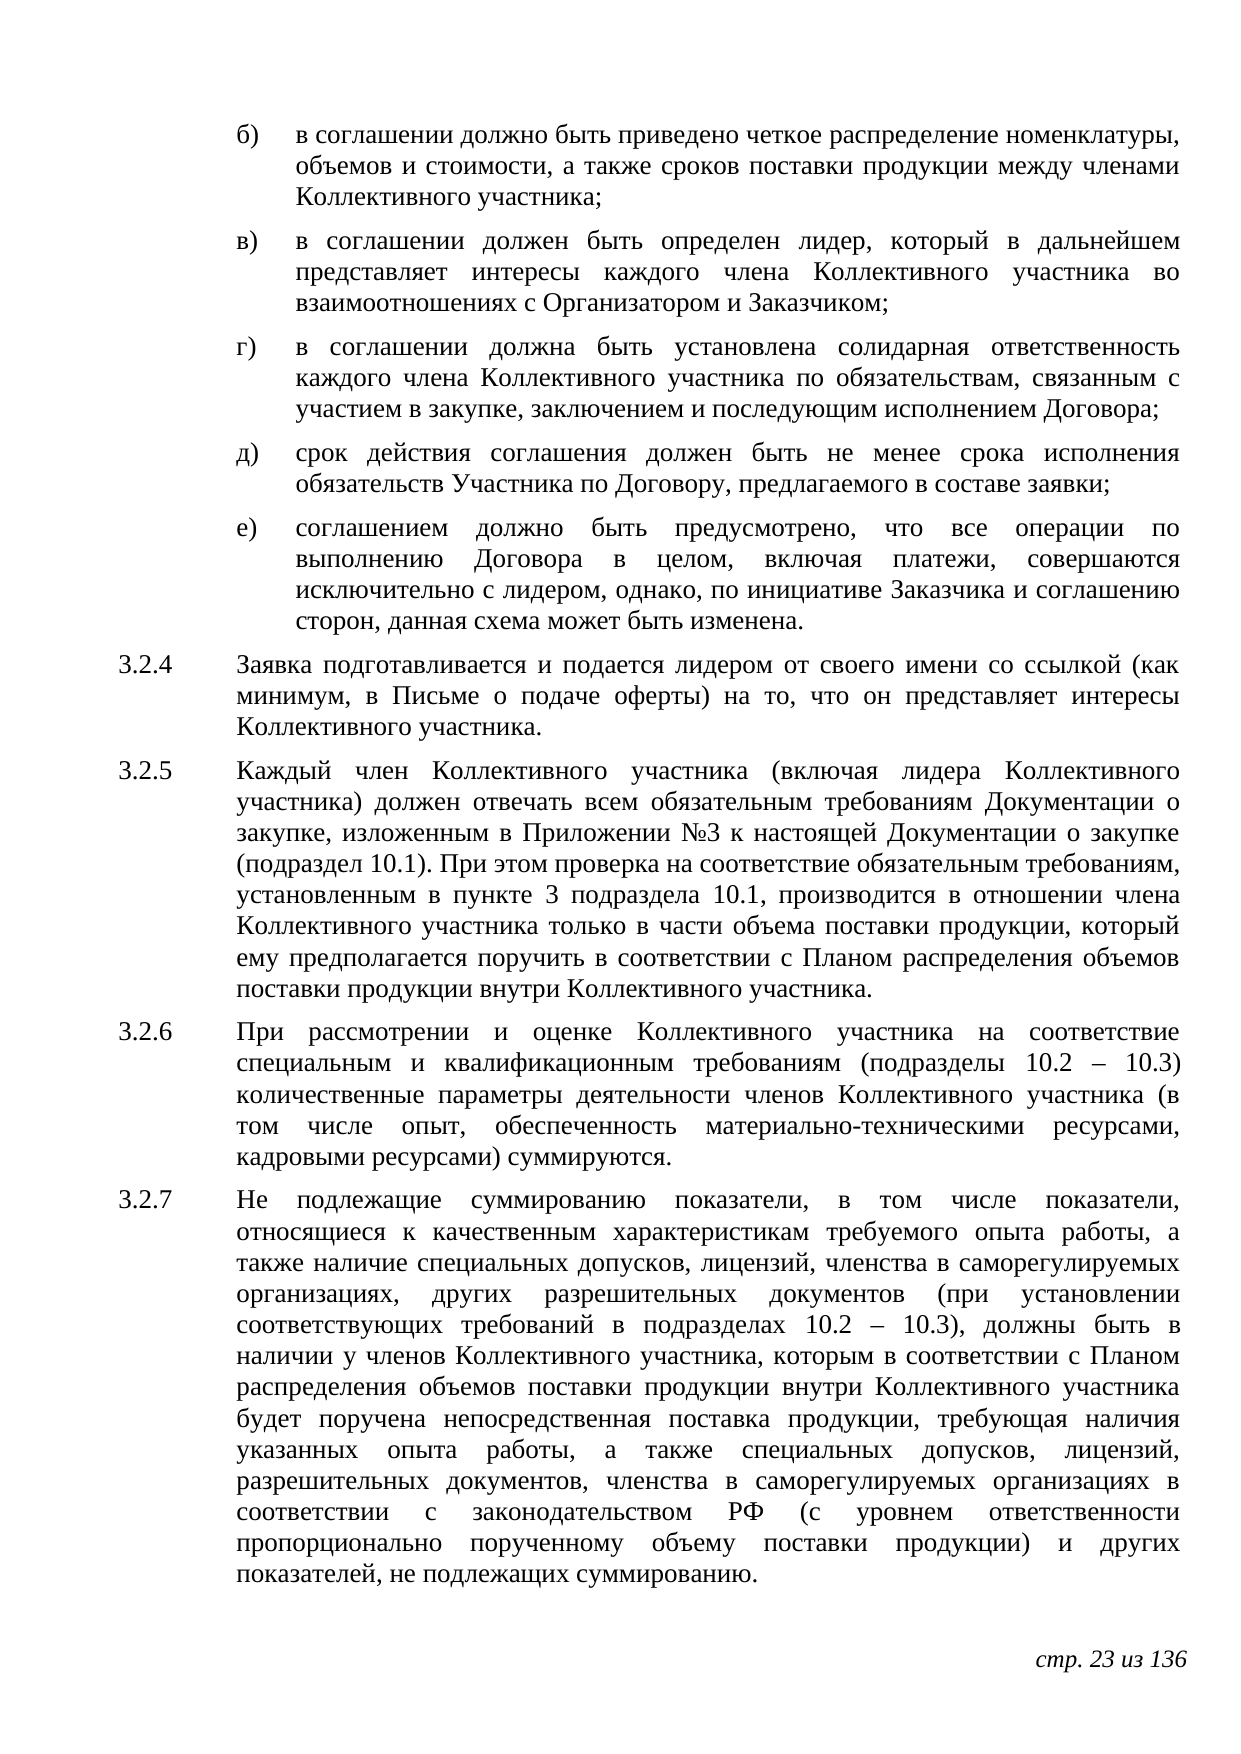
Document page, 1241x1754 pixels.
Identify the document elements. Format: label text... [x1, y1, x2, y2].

text соглашением должно быть предусмотрено, что все операции по выполнению Договора в целом, включая платежи, совершаются исключительно с лидером, однако, по инициативе Заказчика и соглашению сторон, данная схема может быть изменена. [236, 511, 1181, 635]
text в соглашении должна быть установлена солидарная ответственность каждого члена Коллективного участника по обязательствам, связанным с участием в закупке, заключением и последующим исполнением Договора; [236, 330, 1181, 423]
text в соглашении должен быть определен лидер, который в дальнейшем представляет интересы каждого члена Коллективного участника во взаимоотношениях с Организатором и Заказчиком; [236, 224, 1181, 317]
text Заявка подготавливается и подается лидером от своего имени со ссылкой (как минимум, в Письме о подаче оферты) на то, что он представляет интересы Коллективного участника. [118, 648, 1181, 741]
text При рассмотрении и оценке Коллективного участника на соответствие специальным и квалификационным требованиям (подразделы 10.2 – 10.3) количественные параметры деятельности членов Коллективного участника (в том числе опыт, обеспеченность материально-техническими ресурсами, кадровыми ресурсами) суммируются. [118, 1015, 1181, 1171]
text Каждый член Коллективного участника (включая лидера Коллективного участника) должен отвечать всем обязательным требованиям Документации о закупке, изложенным в Приложении №3 к настоящей Документации о закупке (подраздел 10.1). При этом проверка на соответствие обязательным требованиям, установленным в пункте 3 подраздела 10.1, производится в отношении члена Коллективного участника только в части объема поставки продукции, который ему предполагается поручить в соответствии с Планом распределения объемов поставки продукции внутри Коллективного участника. [118, 754, 1181, 1003]
text срок действия соглашения должен быть не менее срока исполнения обязательств Участника по Договору, предлагаемого в составе заявки; [236, 436, 1181, 498]
text Не подлежащие суммированию показатели, в том числе показатели, относящиеся к качественным характеристикам требуемого опыта работы, а также наличие специальных допусков, лицензий, членства в саморегулируемых организациях, других разрешительных документов (при установлении соответствующих требований в подразделах 10.2 – 10.3), должны быть в наличии у членов Коллективного участника, которым в соответствии с Планом распределения объемов поставки продукции внутри Коллективного участника будет поручена непосредственная поставка продукции, требующая наличия указанных опыта работы, а также специальных допусков, лицензий, разрешительных документов, членства в саморегулируемых организациях в соответствии с законодательством РФ (с уровнем ответственности пропорционально порученному объему поставки продукции) и других показателей, не подлежащих суммированию. [118, 1184, 1181, 1588]
text в соглашении должно быть приведено четкое распределение номенклатуры, объемов и стоимости, а также сроков поставки продукции между членами Коллективного участника; [236, 118, 1181, 212]
